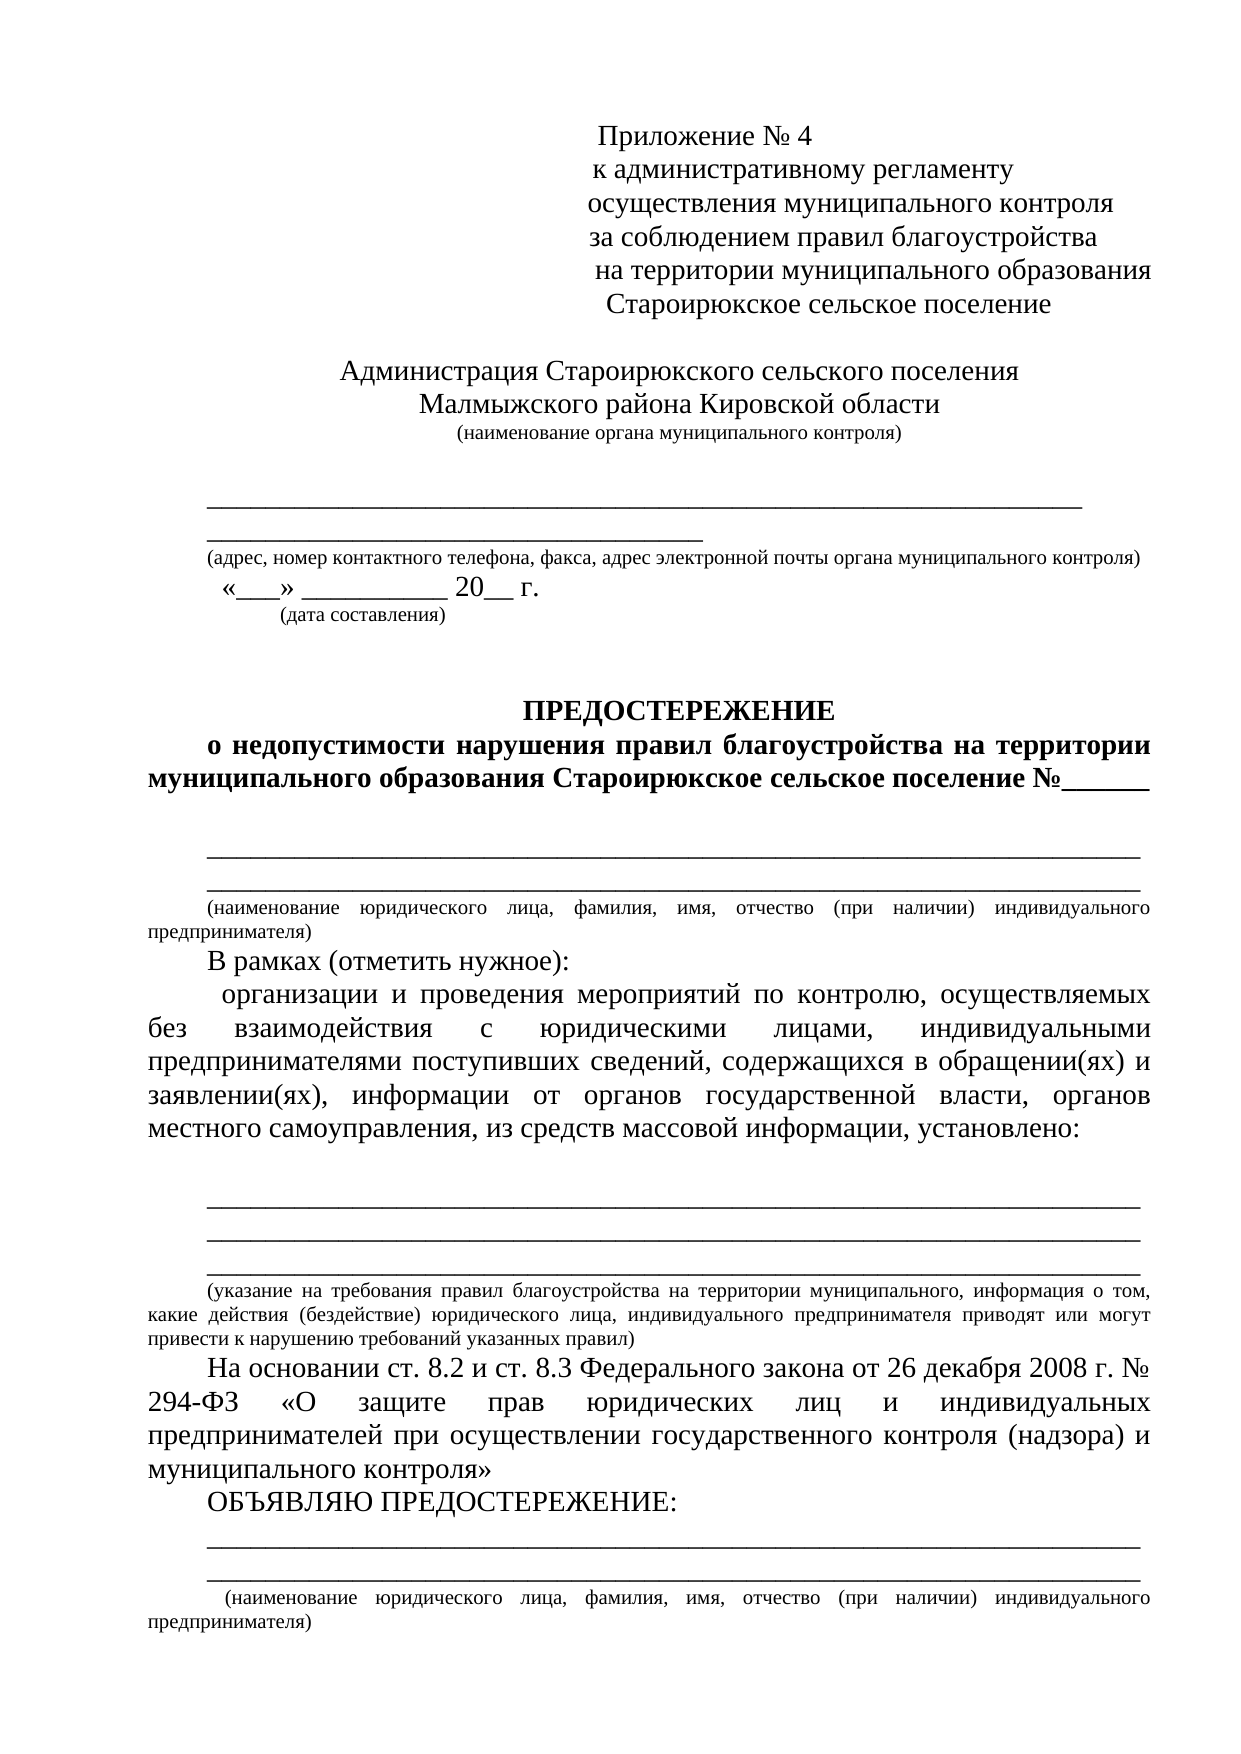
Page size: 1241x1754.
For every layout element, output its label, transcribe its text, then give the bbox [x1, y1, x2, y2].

text о недопустимости нарушения правил благоустройства на территории муниципального образования Староирюкское сельское поселение №______ [148, 727, 1152, 794]
text ________________________________________________________________ [148, 1211, 1152, 1245]
text (наименование юридического лица, фамилия, имя, отчество (при наличии) индивидуального предпринимателя) [148, 1585, 1152, 1633]
text ____________________________________________________________ [148, 478, 1152, 511]
text ________________________________________________________________ [148, 1245, 1152, 1278]
text __________________________________ [148, 511, 1152, 545]
text к административному регламенту [148, 152, 1152, 185]
text осуществления муниципального контроля [148, 185, 1152, 219]
text «___» __________ 20__ г. [148, 569, 1152, 602]
text ПРЕДОСТЕРЕЖЕНИЕ [148, 693, 1152, 727]
text (дата составления) [148, 602, 1152, 626]
text Староирюкское сельское поселение [148, 286, 1152, 319]
text ________________________________________________________________ [148, 861, 1152, 895]
text на территории муниципального образования [148, 252, 1152, 286]
text ________________________________________________________________ [148, 1518, 1152, 1552]
text (наименование юридического лица, фамилия, имя, отчество (при наличии) индивидуального предпринимателя) [148, 895, 1152, 943]
text В рамках (отметить нужное): [148, 943, 1152, 976]
text Приложение № 4 [148, 118, 1152, 152]
text На основании ст. 8.2 и ст. 8.3 Федерального закона от 26 декабря 2008 г. № 294-ФЗ «О защите прав юридических лиц и индивидуальных предпринимателей при осуществлении государственного контроля (надзора) и муниципального контроля» [148, 1350, 1152, 1484]
text Малмыжского района Кировской области [148, 386, 1152, 420]
text (адрес, номер контактного телефона, факса, адрес электронной почты органа муниципального контроля) [148, 545, 1152, 569]
text Администрация Староирюкского сельского поселения [148, 353, 1152, 386]
text (наименование органа муниципального контроля) [148, 420, 1152, 444]
text ________________________________________________________________ [148, 1552, 1152, 1585]
text за соблюдением правил благоустройства [148, 219, 1152, 252]
text (указание на требования правил благоустройства на территории муниципального, информация о том, какие действия (бездействие) юридического лица, индивидуального предпринимателя приводят или могут привести к нарушению требований указанных правил) [148, 1278, 1152, 1350]
text ОБЪЯВЛЯЮ ПРЕДОСТЕРЕЖЕНИЕ: [148, 1484, 1152, 1518]
text ________________________________________________________________ [148, 1178, 1152, 1211]
text организации и проведения мероприятий по контролю, осуществляемых без взаимодействия с юридическими лицами, индивидуальными предпринимателями поступивших сведений, содержащихся в обращении(ях) и заявлении(ях), информации от органов государственной власти, органов местного самоуправления, из средств массовой информации, установлено: [148, 976, 1152, 1144]
text ________________________________________________________________ [148, 828, 1152, 861]
